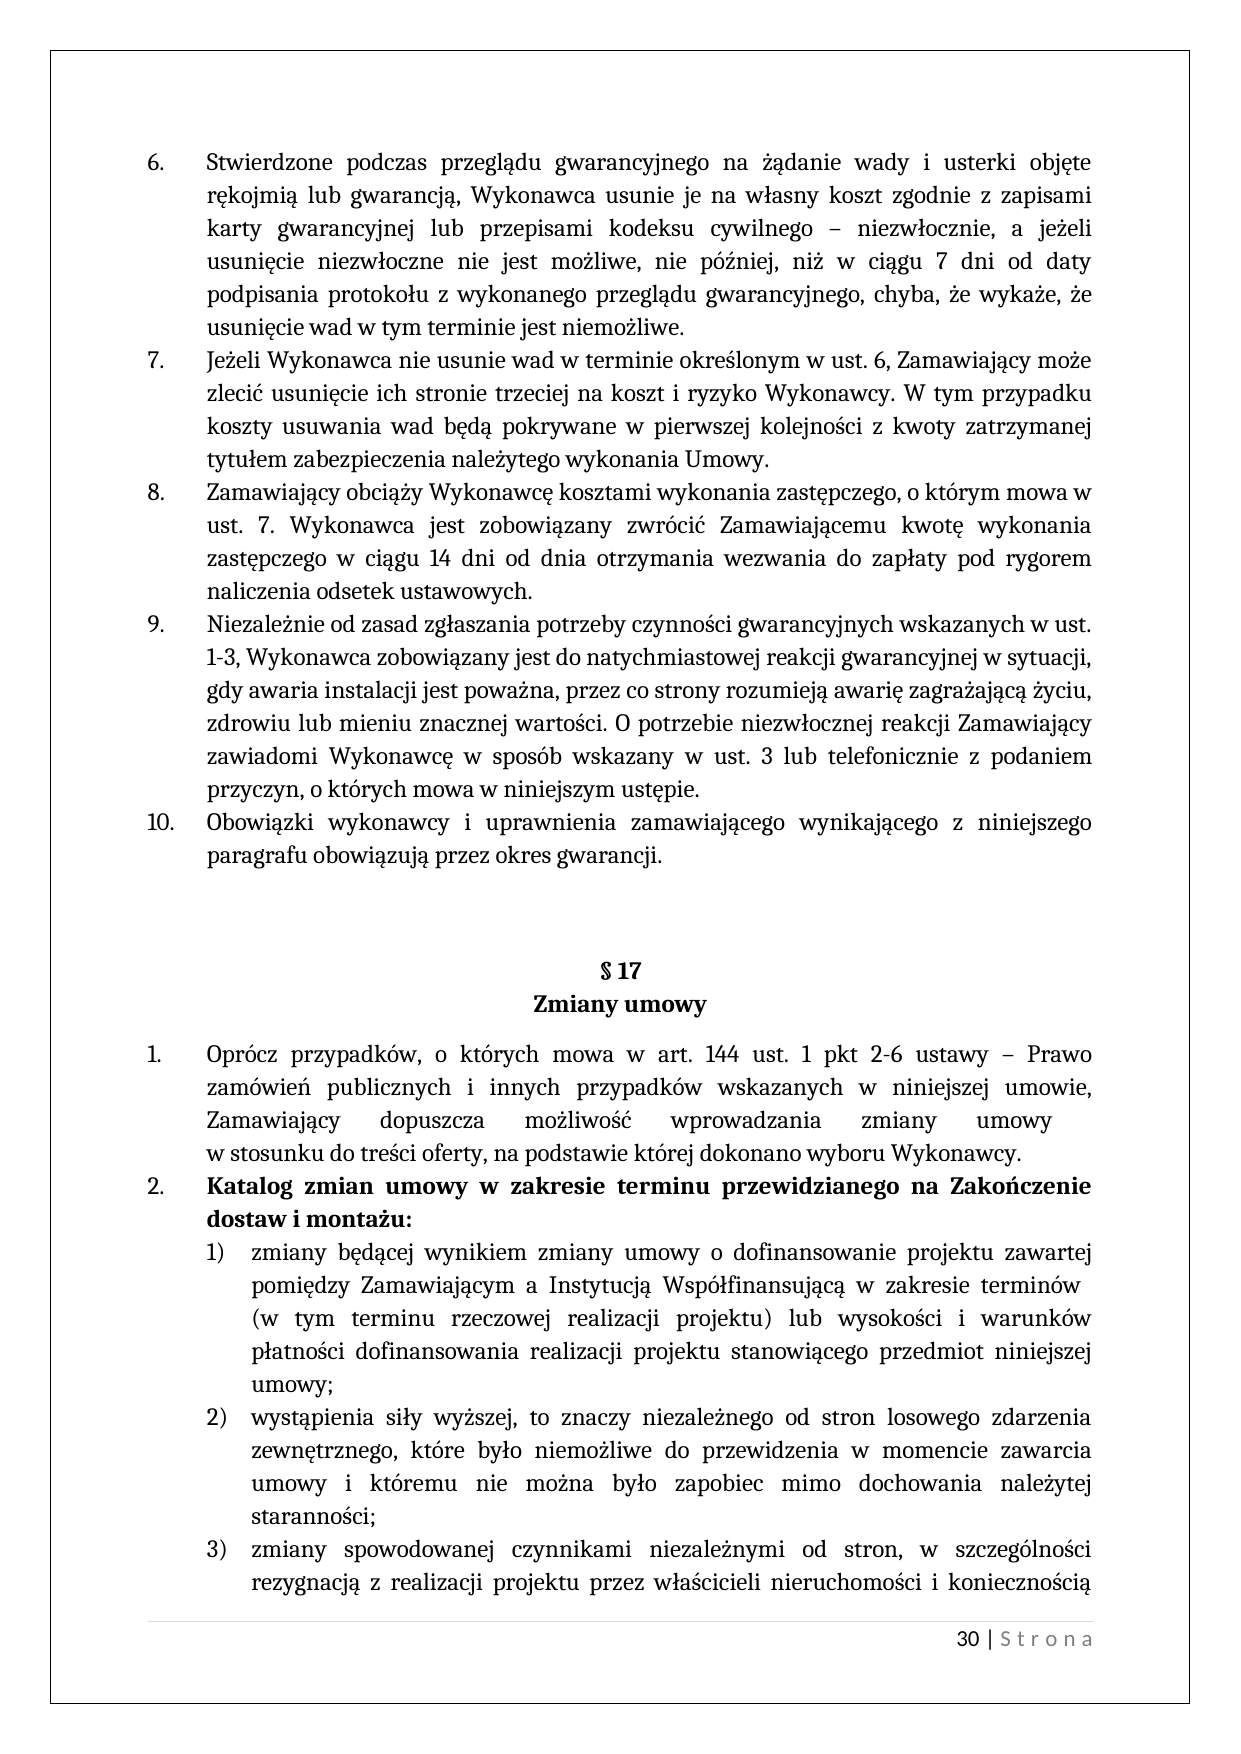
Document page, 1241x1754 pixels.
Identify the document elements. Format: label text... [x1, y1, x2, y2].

list Obowiązki wykonawcy i uprawnienia zamawiającego wynikającego z niniejszego paragrafu obowiązują przez okres gwarancji. [147, 808, 1093, 870]
list Zamawiający obciąży Wykonawcę kosztami wykonania zastępczego, o którym mowa w ust. 7. Wykonawca jest zobowiązany zwrócić Zamawiającemu kwotę wykonania zastępczego w ciągu 14 dni od dnia otrzymania wezwania do zapłaty pod rygorem naliczenia odsetek ustawowych. [147, 478, 1093, 606]
list Katalog zmian umowy w zakresie terminu przewidzianego na Zakończenie dostaw i montażu: [147, 1172, 1093, 1233]
text § 17 Zmiany umowy [147, 957, 1093, 1018]
list Stwierdzone podczas przeglądu gwarancyjnego na żądanie wady i usterki objęte rękojmią lub gwarancją, Wykonawca usunie je na własny koszt zgodnie z zapisami karty gwarancyjnej lub przepisami kodeksu cywilnego – niezwłocznie, a jeżeli usunięcie niezwłoczne nie jest możliwe, nie później, niż w ciągu 7 dni od daty podpisania protokołu z wykonanego przeglądu gwarancyjnego, chyba, że wykaże, że usunięcie wad w tym terminie jest niemożliwe. [147, 148, 1093, 341]
list Jeżeli Wykonawca nie usunie wad w terminie określonym w ust. 6, Zamawiający może zlecić usunięcie ich stronie trzeciej na koszt i ryzyko Wykonawcy. W tym przypadku koszty usuwania wad będą pokrywane w pierwszej kolejności z kwoty zatrzymanej tytułem zabezpieczenia należytego wykonania Umowy. [147, 346, 1093, 473]
list Niezależnie od zasad zgłaszania potrzeby czynności gwarancyjnych wskazanych w ust. 1-3, Wykonawca zobowiązany jest do natychmiastowej reakcji gwarancyjnej w sytuacji, gdy awaria instalacji jest poważna, przez co strony rozumieją awarię zagrażającą życiu, zdrowiu lub mieniu znacznej wartości. O potrzebie niezwłocznej reakcji Zamawiający zawiadomi Wykonawcę w sposób wskazany w ust. 3 lub telefonicznie z podaniem przyczyn, o których mowa w niniejszym ustępie. [147, 610, 1093, 804]
list Oprócz przypadków, o których mowa w art. 144 ust. 1 pkt 2-6 ustawy – Prawo zamówień publicznych i innych przypadków wskazanych w niniejszej umowie, Zamawiający dopuszcza możliwość wprowadzania zmiany umowy w stosunku do treści oferty, na podstawie której dokonano wyboru Wykonawcy. [147, 1039, 1093, 1167]
list zmiany będącej wynikiem zmiany umowy o dofinansowanie projektu zawartej pomiędzy Zamawiającym a Instytucją Współfinansującą w zakresie terminów (w tym terminu rzeczowej realizacji projektu) lub wysokości i warunków płatności dofinansowania realizacji projektu stanowiącego przedmiot niniejszej umowy; [207, 1238, 1093, 1398]
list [207, 1535, 1093, 1597]
list wystąpienia siły wyższej, to znaczy niezależnego od stron losowego zdarzenia zewnętrznego, które było niemożliwe do przewidzenia w momencie zawarcia umowy i któremu nie można było zapobiec mimo dochowania należytej staranności; [207, 1403, 1093, 1531]
